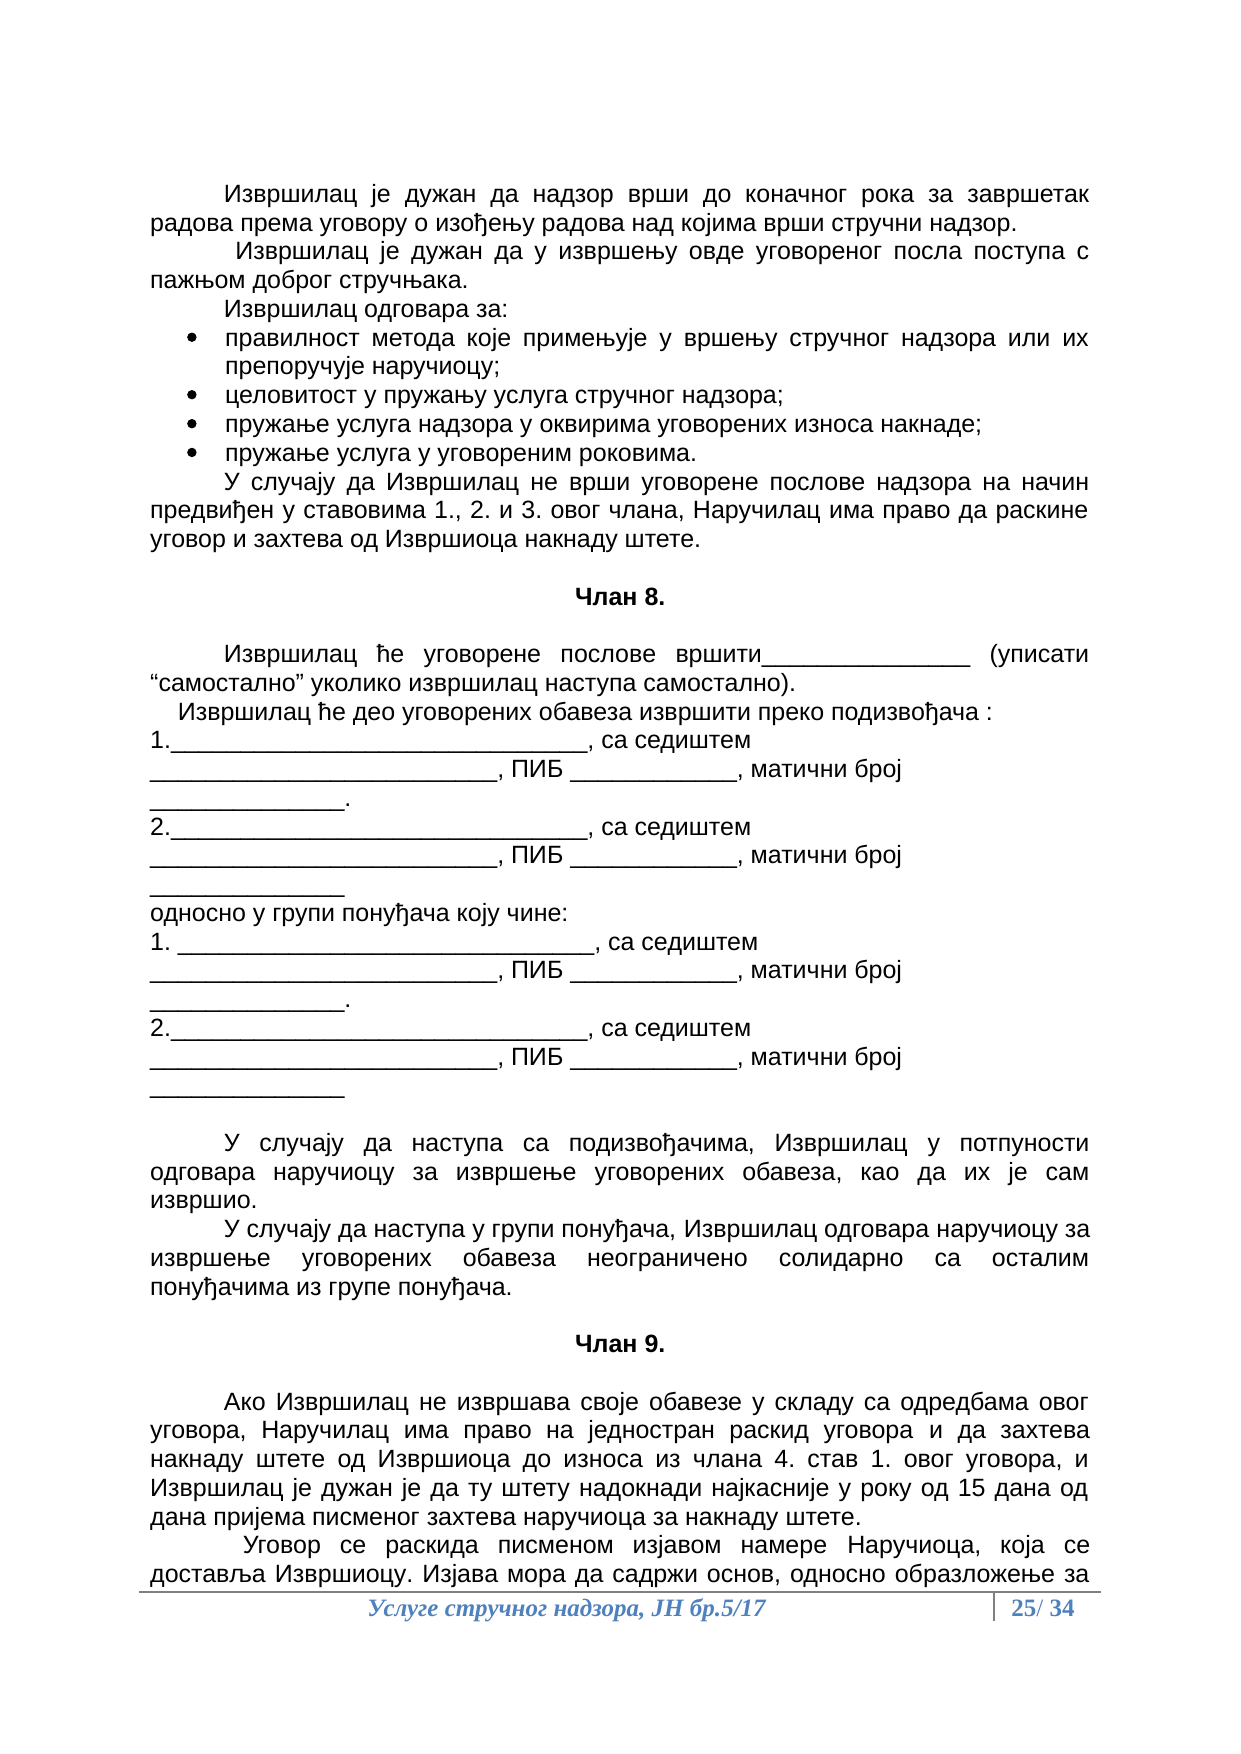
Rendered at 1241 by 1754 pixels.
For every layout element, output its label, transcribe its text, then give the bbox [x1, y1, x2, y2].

text У случају да наступа са подизвођачима, Извршилац у потпуности одговара наручиоцу за извршење уговорених обавеза, као да их је сам извршио. [150, 1128, 1090, 1214]
text 1. ______________________________, са седиштем _________________________, ПИБ ____________, матични број ______________. [150, 927, 1090, 1013]
text Ако Извршилац не извршава своје обавезе у складу са одредбама овог уговора, Наручилац има право на једностран раскид уговора и да захтева накнаду штете од Извршиоца до износа из члана 4. став 1. овог уговора, и Извршилац је дужан је да ту штету надокнади најкасније у року од 15 дана од дана пријема писменог захтева наручиоца за накнаду штете. [150, 1387, 1090, 1530]
text Члан 9. [150, 1329, 1090, 1358]
text Извршилац одговара за: [150, 294, 1090, 322]
text У случају да Извршилац не врши уговорене послове надзора на начин предвиђен у ставовима 1., 2. и 3. овог члана, Наручилац има право да раскине уговор и захтева од Извршиоца накнаду штете. [150, 467, 1090, 553]
list правилност метода које примењује у вршењу стручног надзора или их препоручује наручиоцу; [187, 322, 1090, 380]
text 2.______________________________, са седиштем _________________________, ПИБ ____________, матични број ______________ [150, 1013, 1090, 1099]
text Извршилац ће део уговорених обавеза извршити преко подизвођача : 1.______________________________, са седиштем _________________________, ПИБ ____________, матични број ______________. [150, 697, 1090, 812]
text Члан 8. [150, 582, 1090, 610]
text Извршилац је дужан да надзор врши до коначног рока за завршетак радова према уговору о изођењу радова над којима врши стручни надзор. [150, 179, 1090, 236]
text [150, 1530, 1090, 1588]
text односно у групи понуђача коју чине: [150, 898, 1090, 927]
text Извршилац је дужан да у извршењу овде уговореног посла поступа с пажњом доброг стручњака. [150, 236, 1090, 294]
text Извршилац ће уговорене послове вршити_______________ (уписати “самостално” уколико извршилац наступа самостално). [150, 639, 1090, 697]
text 2.______________________________, са седиштем _________________________, ПИБ ____________, матични број ______________ [150, 812, 1090, 898]
text У случају да наступа у групи понуђача, Извршилац одговара наручиоцу за извршење уговорених обавеза неограничено солидарно са осталим понуђачима из групе понуђача. [150, 1214, 1090, 1300]
list пружање услуга надзора у оквирима уговорених износа накнаде; [187, 409, 1090, 438]
list целовитост у пружању услуга стручног надзора; [187, 380, 1090, 409]
list пружање услуга у уговореним роковима. [187, 438, 1090, 467]
